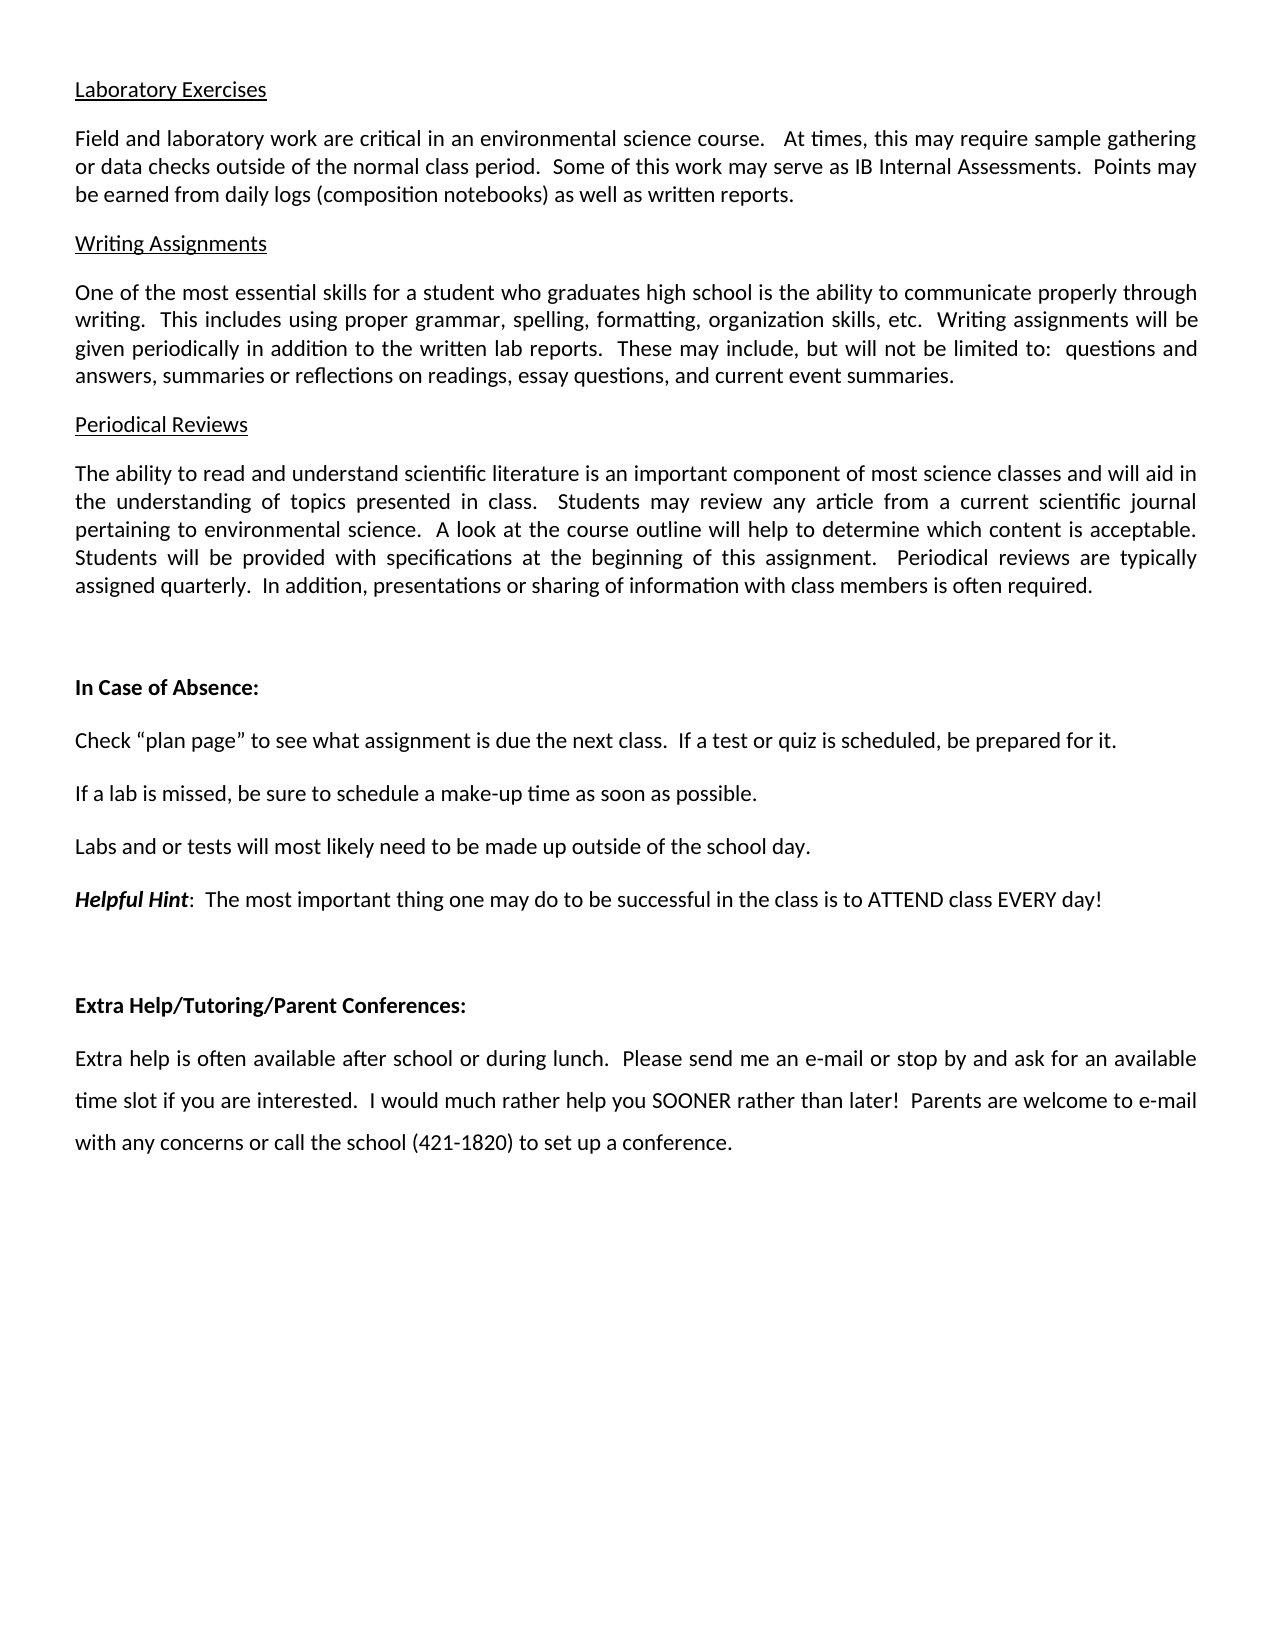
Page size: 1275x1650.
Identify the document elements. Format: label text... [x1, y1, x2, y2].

text In Case of Absence: [75, 673, 1200, 701]
text Field and laboratory work are critical in an environmental science course. At times, this may require sample gathering or data checks outside of the normal class period. Some of this work may serve as IB Internal Assessments. Points may be earned from daily logs (composition notebooks) as well as written reports. [75, 124, 1200, 208]
text Periodical Reviews [75, 411, 1200, 438]
text Laboratory Exercises [75, 75, 1200, 103]
text One of the most essential skills for a student who graduates high school is the ability to communicate properly through writing. This includes using proper grammar, spelling, formatting, organization skills, etc. Writing assignments will be given periodically in addition to the written lab reports. These may include, but will not be limited to: questions and answers, summaries or reflections on readings, essay questions, and current event summaries. [75, 278, 1200, 390]
text The ability to read and understand scientific literature is an important component of most science classes and will aid in the understanding of topics presented in class. Students may review any article from a current scientific journal pertaining to environmental science. A look at the course outline will help to determine which content is acceptable. Students will be provided with specifications at the beginning of this assignment. Periodical reviews are typically assigned quarterly. In addition, presentations or sharing of information with class members is often required. [75, 459, 1200, 599]
text If a lab is missed, be sure to schedule a make-up time as soon as possible. [75, 779, 1200, 807]
text Writing Assignments [75, 229, 1200, 257]
text Extra help is often available after school or during lunch. Please send me an e-mail or stop by and ask for an available time slot if you are interested. I would much rather help you SOONER rather than later! Parents are welcome to e-mail with any concerns or call the school (421-1820) to set up a conference. [75, 1044, 1200, 1156]
text Check “plan page” to see what assignment is due the next class. If a test or quiz is scheduled, be prepared for it. [75, 726, 1200, 754]
text Helpful Hint: The most important thing one may do to be successful in the class is to ATTEND class EVERY day! [75, 885, 1200, 913]
text Extra Help/Tutoring/Parent Conferences: [75, 991, 1200, 1019]
text Labs and or tests will most likely need to be made up outside of the school day. [75, 832, 1200, 860]
